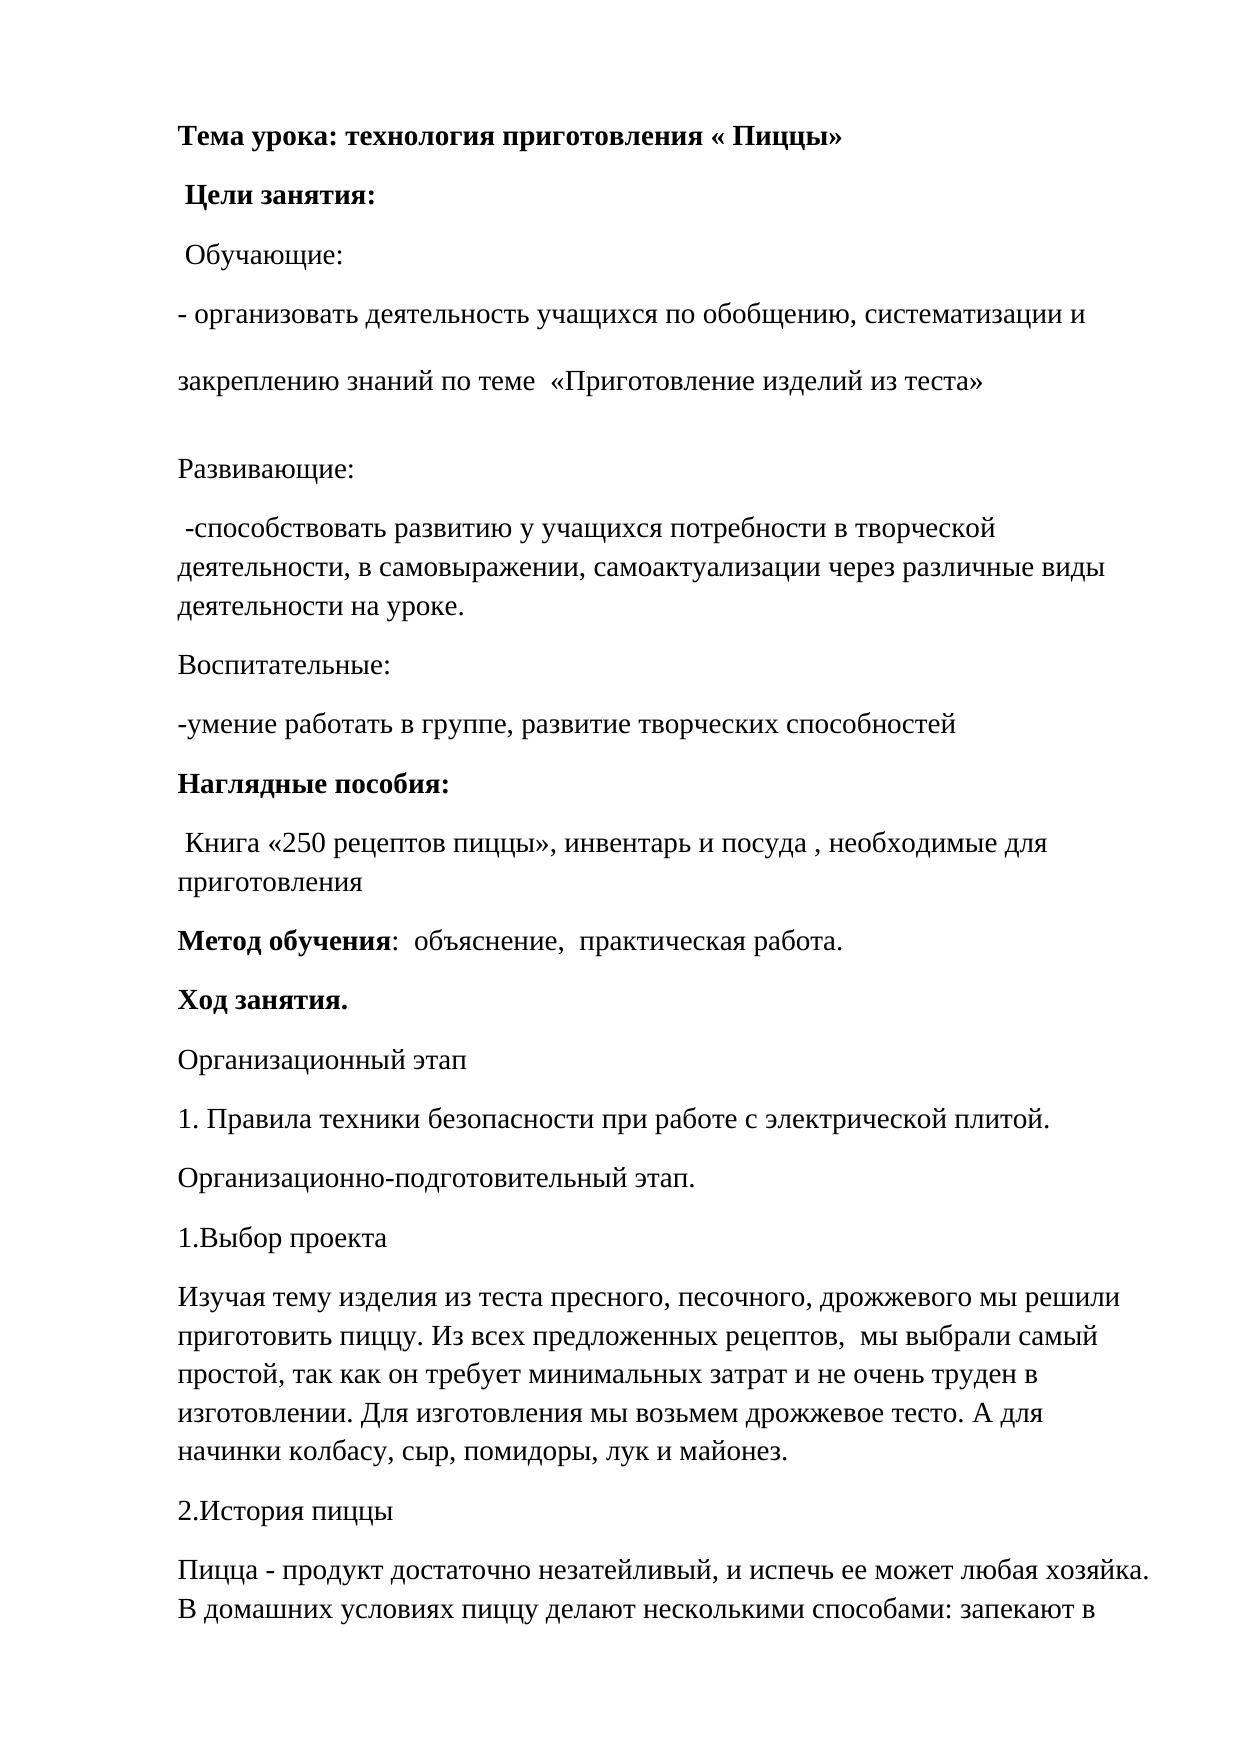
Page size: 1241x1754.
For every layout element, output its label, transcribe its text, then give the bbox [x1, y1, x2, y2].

text Метод обучения: объяснение, практическая работа. [177, 923, 1152, 957]
text -умение работать в группе, развитие творческих способностей [177, 706, 1152, 740]
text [177, 1552, 1152, 1624]
text Воспитательные: [177, 647, 1152, 681]
text Организационно-подготовительный этап. [177, 1161, 1152, 1194]
text Книга «250 рецептов пиццы», инвентарь и посуда , необходимые для приготовления [177, 825, 1152, 897]
text 2.История пиццы [177, 1493, 1152, 1526]
text Наглядные пособия: [177, 766, 1152, 799]
text - организовать деятельность учащихся по обобщению, систематизации и закреплению знаний по теме «Приготовление изделий из теста» [177, 296, 1152, 397]
text Изучая тему изделия из теста пресного, песочного, дрожжевого мы решили приготовить пиццу. Из всех предложенных рецептов, мы выбрали самый простой, так как он требует минимальных затрат и не очень труден в изготовлении. Для изготовления мы возьмем дрожжевое тесто. А для начинки колбасу, сыр, помидоры, лук и майонез. [177, 1279, 1152, 1467]
text Тема урока: технология приготовления « Пиццы» [177, 118, 1152, 152]
text Обучающие: [177, 237, 1152, 270]
text 1.Выбор проекта [177, 1220, 1152, 1253]
text -способствовать развитию у учащихся потребности в творческой деятельности, в самовыражении, самоактуализации через различные виды деятельности на уроке. [177, 511, 1152, 621]
text Развивающие: [177, 451, 1152, 485]
text Цели занятия: [177, 177, 1152, 211]
text 1. Правила техники безопасности при работе с электрической плитой. [177, 1101, 1152, 1135]
text Ход занятия. [177, 982, 1152, 1016]
text Организационный этап [177, 1042, 1152, 1075]
